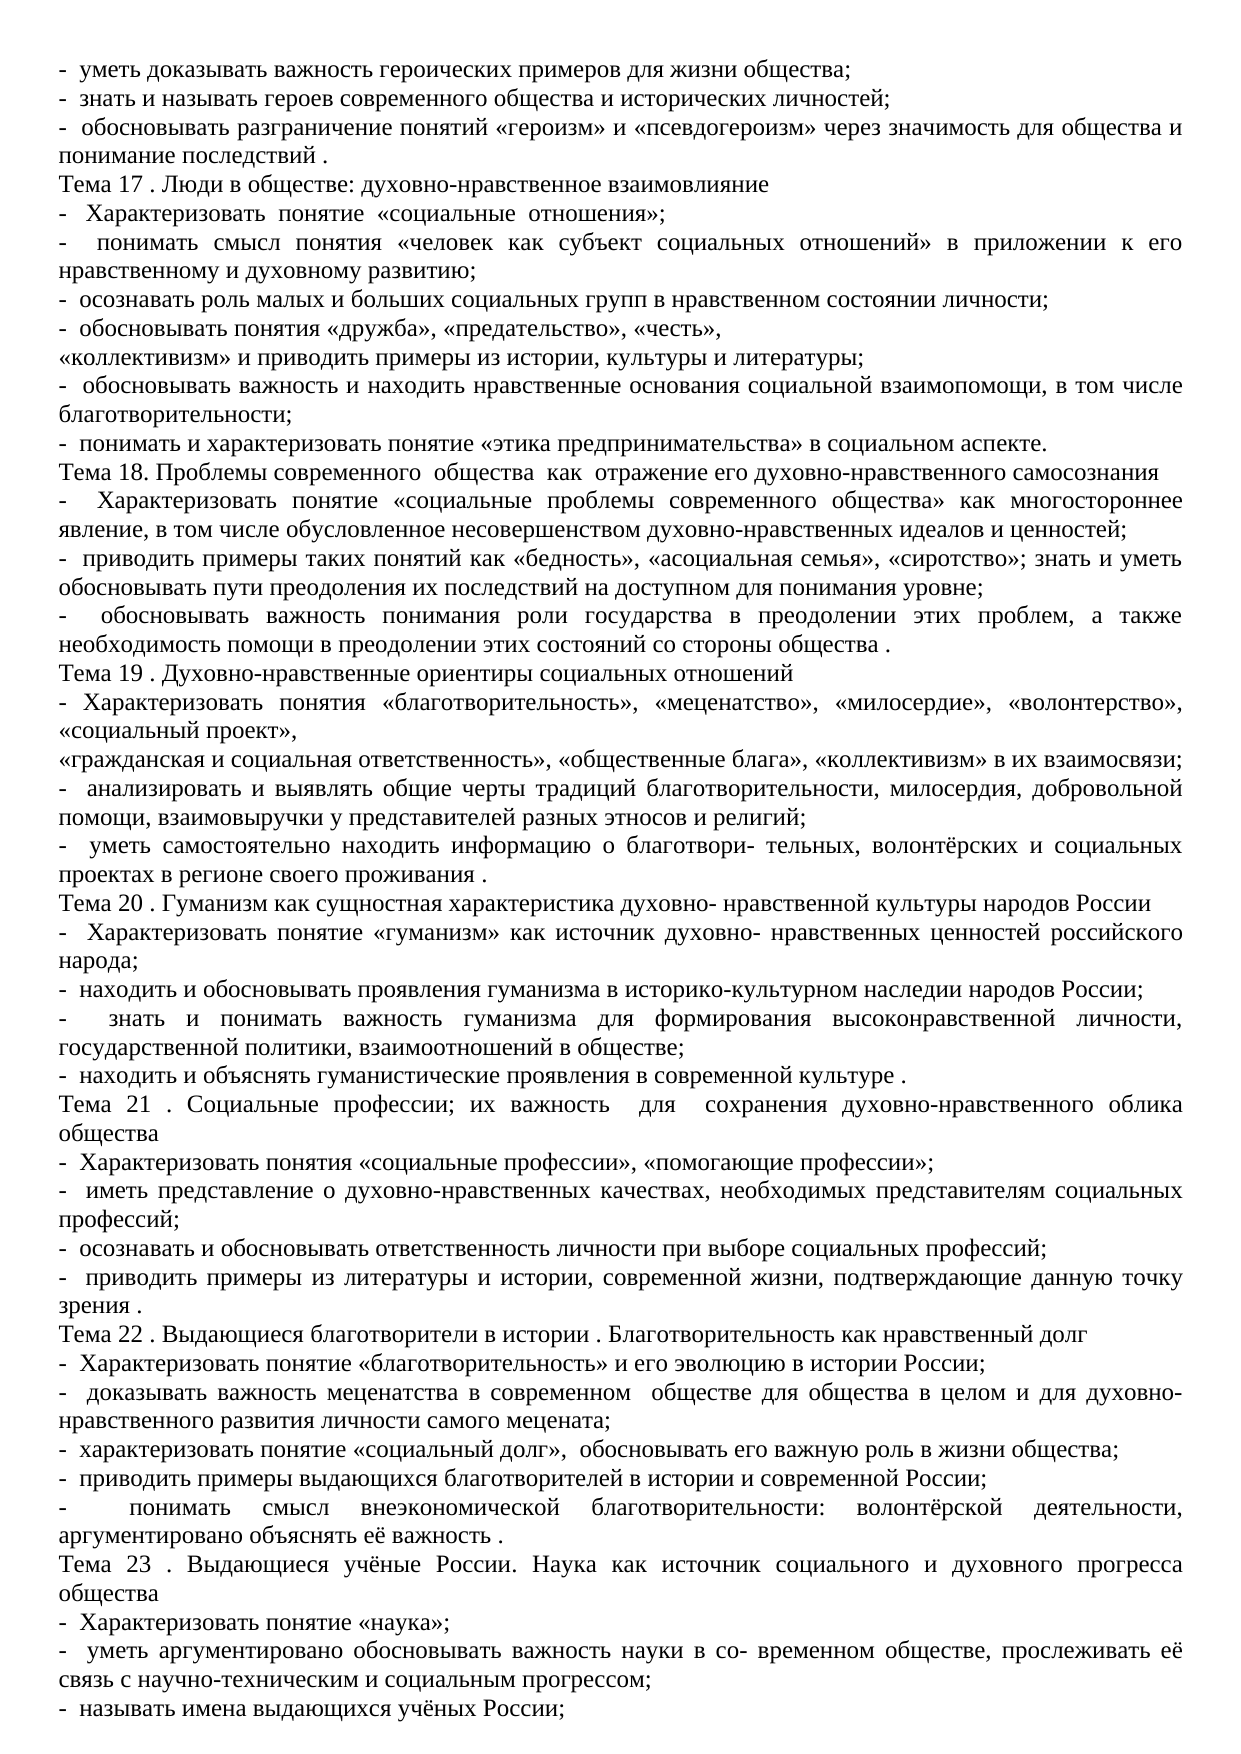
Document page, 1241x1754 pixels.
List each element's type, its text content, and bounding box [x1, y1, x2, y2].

text - осознавать роль малых и больших социальных групп в нравственном состоянии личности; [58, 284, 1184, 313]
text - анализировать и выявлять общие черты традиций благотворительности, милосердия, добровольной помощи, взаимовыручки у представителей разных этносов и религий; [58, 773, 1184, 830]
text - находить и обосновывать проявления гуманизма в историко-культурном наследии народов России; [58, 974, 1184, 1003]
text Тема 19 . Духовно-нравственные ориентиры социальных отношений [58, 658, 1184, 687]
text - приводить примеры таких понятий как «бедность», «асоциальная семья», «сиротство»; знать и уметь обосновывать пути преодоления их последствий на доступном для понимания уровне; [58, 543, 1184, 600]
text - осознавать и обосновывать ответственность личности при выборе социальных профессий; [58, 1233, 1184, 1262]
text - иметь представление о духовно-нравственных качествах, необходимых представителям социальных профессий; [58, 1175, 1184, 1233]
text - обосновывать важность и находить нравственные основания социальной взаимопомощи, в том числе благотворительности; [58, 370, 1184, 428]
text - уметь доказывать важность героических примеров для жизни общества; [58, 54, 1184, 83]
text Тема 22 . Выдающиеся благотворители в истории . Благотворительность как нравственный долг [58, 1319, 1184, 1348]
text - знать и понимать важность гуманизма для формирования высоконравственной личности, государственной политики, взаимоотношений в обществе; [58, 1003, 1184, 1060]
text - приводить примеры выдающихся благотворителей в истории и современной России; [58, 1463, 1184, 1492]
text - называть имена выдающихся учёных России; [58, 1693, 1184, 1722]
text - обосновывать важность понимания роли государства в преодолении этих проблем, а также необходимость помощи в преодолении этих состояний со стороны общества . [58, 600, 1184, 658]
text - Характеризовать понятия «социальные профессии», «помогающие профессии»; [58, 1147, 1184, 1175]
text - доказывать важность меценатства в современном обществе для общества в целом и для духовно-нравственного развития личности самого мецената; [58, 1377, 1184, 1434]
text - обосновывать разграничение понятий «героизм» и «псевдогероизм» через значимость для общества и понимание последствий . [58, 112, 1184, 169]
text Тема 17 . Люди в обществе: духовно-нравственное взаимовлияние [58, 169, 1184, 198]
text - уметь самостоятельно находить информацию о благотвори- тельных, волонтёрских и социальных проектах в регионе своего проживания . [58, 830, 1184, 888]
text - находить и объяснять гуманистические проявления в современной культуре . [58, 1060, 1184, 1089]
text - Характеризовать понятие «гуманизм» как источник духовно- нравственных ценностей российского народа; [58, 917, 1184, 974]
text Тема 18. Проблемы современного общества как отражение его духовно-нравственного самосознания [58, 457, 1184, 485]
text - Характеризовать понятие «социальные отношения»; [58, 198, 1184, 227]
text - знать и называть героев современного общества и исторических личностей; [58, 83, 1184, 112]
text Тема 21 . Социальные профессии; их важность для сохранения духовно-нравственного облика общества [58, 1089, 1184, 1147]
text «коллективизм» и приводить примеры из истории, культуры и литературы; [58, 342, 1184, 370]
text Тема 23 . Выдающиеся учёные России. Наука как источник социального и духовного прогресса общества [58, 1549, 1184, 1607]
text - Характеризовать понятие «социальные проблемы современного общества» как многостороннее явление, в том числе обусловленное несовершенством духовно-нравственных идеалов и ценностей; [58, 485, 1184, 543]
text - Характеризовать понятия «благотворительность», «меценатство», «милосердие», «волонтерство», «социальный проект», [58, 687, 1184, 744]
text - понимать смысл понятия «человек как субъект социальных отношений» в приложении к его нравственному и духовному развитию; [58, 227, 1184, 284]
text - уметь аргументировано обосновывать важность науки в со- временном обществе, прослеживать её связь с научно-техническим и социальным прогрессом; [58, 1635, 1184, 1693]
text - понимать смысл внеэкономической благотворительности: волонтёрской деятельности, аргументировано объяснять её важность . [58, 1492, 1184, 1549]
text «гражданская и социальная ответственность», «общественные блага», «коллективизм» в их взаимосвязи; [58, 744, 1184, 773]
text - понимать и характеризовать понятие «этика предпринимательства» в социальном аспекте. [58, 428, 1184, 457]
text - приводить примеры из литературы и истории, современной жизни, подтверждающие данную точку зрения . [58, 1262, 1184, 1319]
text - обосновывать понятия «дружба», «предательство», «честь», [58, 313, 1184, 342]
text - характеризовать понятие «социальный долг», обосновывать его важную роль в жизни общества; [58, 1434, 1184, 1463]
text - Характеризовать понятие «благотворительность» и его эволюцию в истории России; [58, 1348, 1184, 1377]
text Тема 20 . Гуманизм как сущностная характеристика духовно- нравственной культуры народов России [58, 888, 1184, 917]
text - Характеризовать понятие «наука»; [58, 1607, 1184, 1635]
